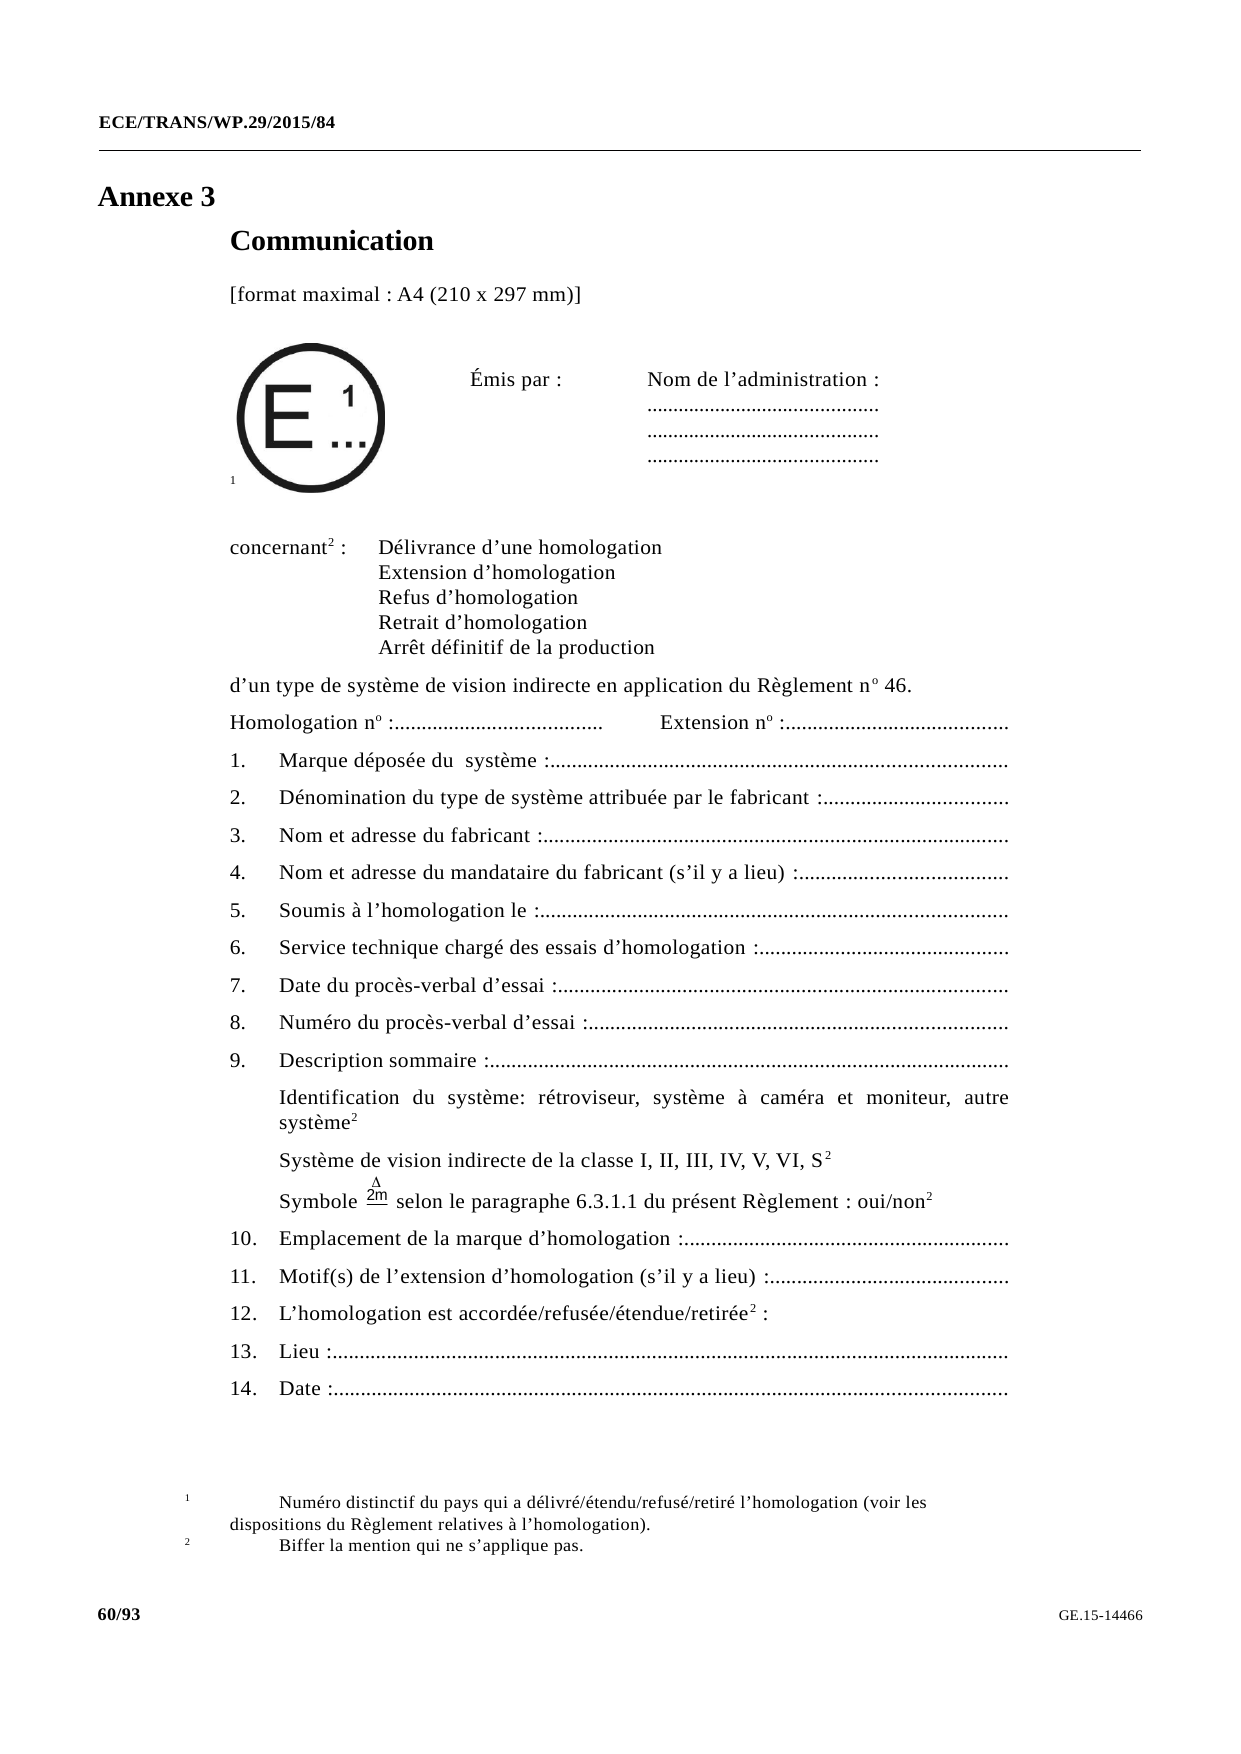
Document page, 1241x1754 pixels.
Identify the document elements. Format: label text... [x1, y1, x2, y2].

text 4. Nom et adresse du mandataire du fabricant (s’il y a lieu) : [229, 860, 1011, 885]
text Retrait d’homologation [229, 610, 1011, 635]
text 1. Marque déposée du système : [229, 747, 1011, 772]
text 6. Service technique chargé des essais d’homologation : [229, 935, 1011, 960]
text 7. Date du procès-verbal d’essai : [229, 972, 1011, 997]
text Système de vision indirecte de la classe I, II, III, IV, V, VI, S2 [229, 1147, 1011, 1172]
text 14. Date : [229, 1376, 1011, 1401]
text Symbole selon le paragraphe 6.3.1.1 du présent Règlement : oui/non2 [229, 1172, 1011, 1213]
text Arrêt définitif de la production [229, 635, 1011, 660]
text Communication [97, 225, 1143, 256]
text 8. Numéro du procès-verbal d’essai : [229, 1010, 1011, 1035]
text Identification du système: rétroviseur, système à caméra et moniteur, autre système2 [229, 1085, 1011, 1135]
text 3. Nom et adresse du fabricant : [229, 822, 1011, 847]
text 11. Motif(s) de l’extension d’homologation (s’il y a lieu) : [229, 1263, 1011, 1288]
text 5. Soumis à l’homologation le : [229, 897, 1011, 922]
text 2. Dénomination du type de système attribuée par le fabricant : [229, 785, 1011, 810]
text Refus d’homologation [229, 585, 1011, 610]
text concernant : Délivrance d’une homologation [229, 535, 1011, 560]
text 13. Lieu : [229, 1338, 1011, 1363]
text Homologation no : Extension no : [229, 710, 1011, 735]
text 10. Emplacement de la marque d’homologation : [229, 1226, 1011, 1251]
text d’un type de système de vision indirecte en application du Règlement no 46. [229, 672, 1011, 697]
picture [236, 343, 385, 493]
text 12. L’homologation est accordée/refusée/étendue/retirée2 : [229, 1301, 1011, 1326]
text Extension d’homologation [229, 560, 1011, 585]
text Annexe 3 [97, 181, 1011, 213]
text 9. Description sommaire : [229, 1047, 1011, 1072]
text [format maximal : A4 (210 x 297 mm)] [229, 281, 1011, 306]
